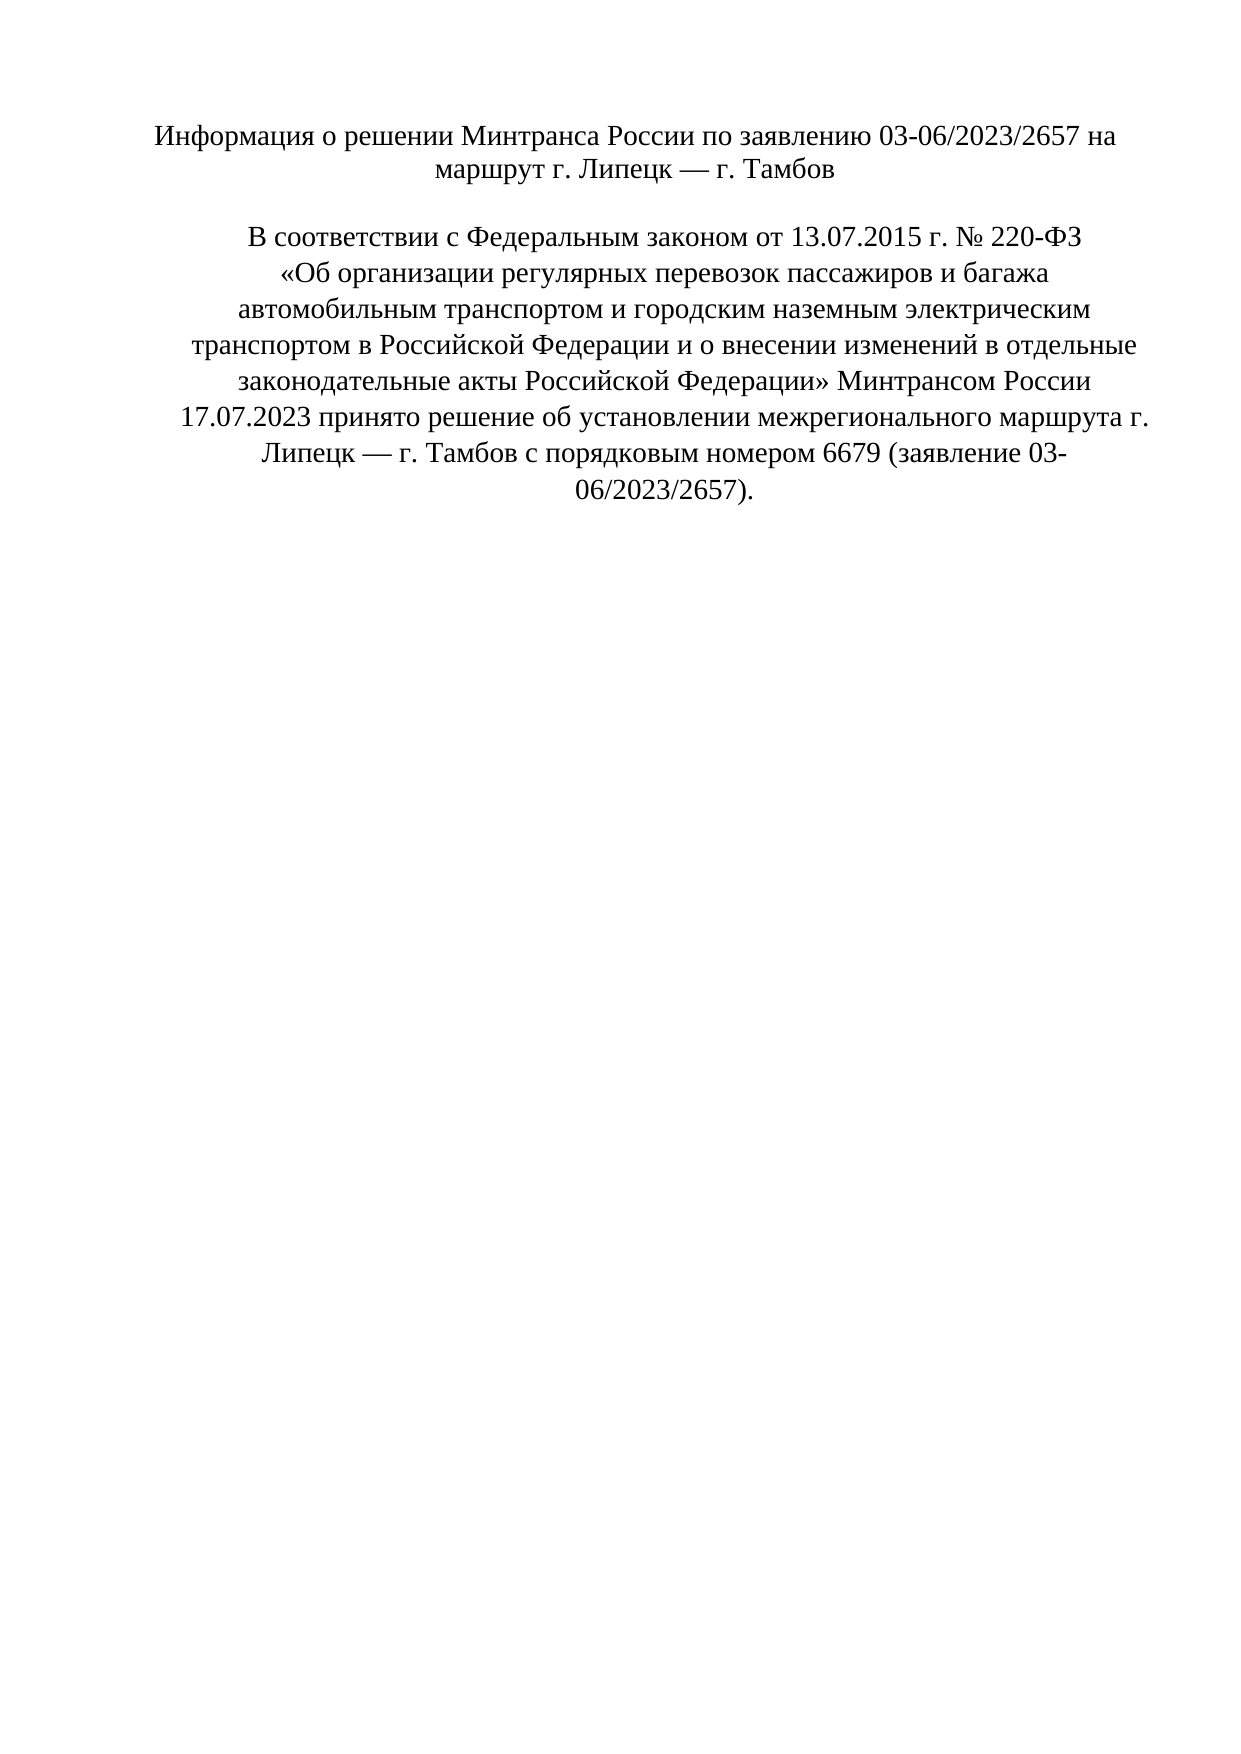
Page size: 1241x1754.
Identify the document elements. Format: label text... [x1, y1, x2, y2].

text Информация о решении Минтранса России по заявлению 03-06/2023/2657 на маршрут г. Липецк — г. Тамбов [118, 118, 1152, 185]
text В соответствии с Федеральным законом от 13.07.2015 г. № 220-ФЗ «Об организации регулярных перевозок пассажиров и багажа автомобильным транспортом и городским наземным электрическим транспортом в Российской Федерации и о внесении изменений в отдельные законодательные акты Российской Федерации» Минтрансом России 17.07.2023 принято решение об установлении межрегионального маршрута г. Липецк — г. Тамбов с порядковым номером 6679 (заявление 03-06/2023/2657). [177, 219, 1152, 505]
